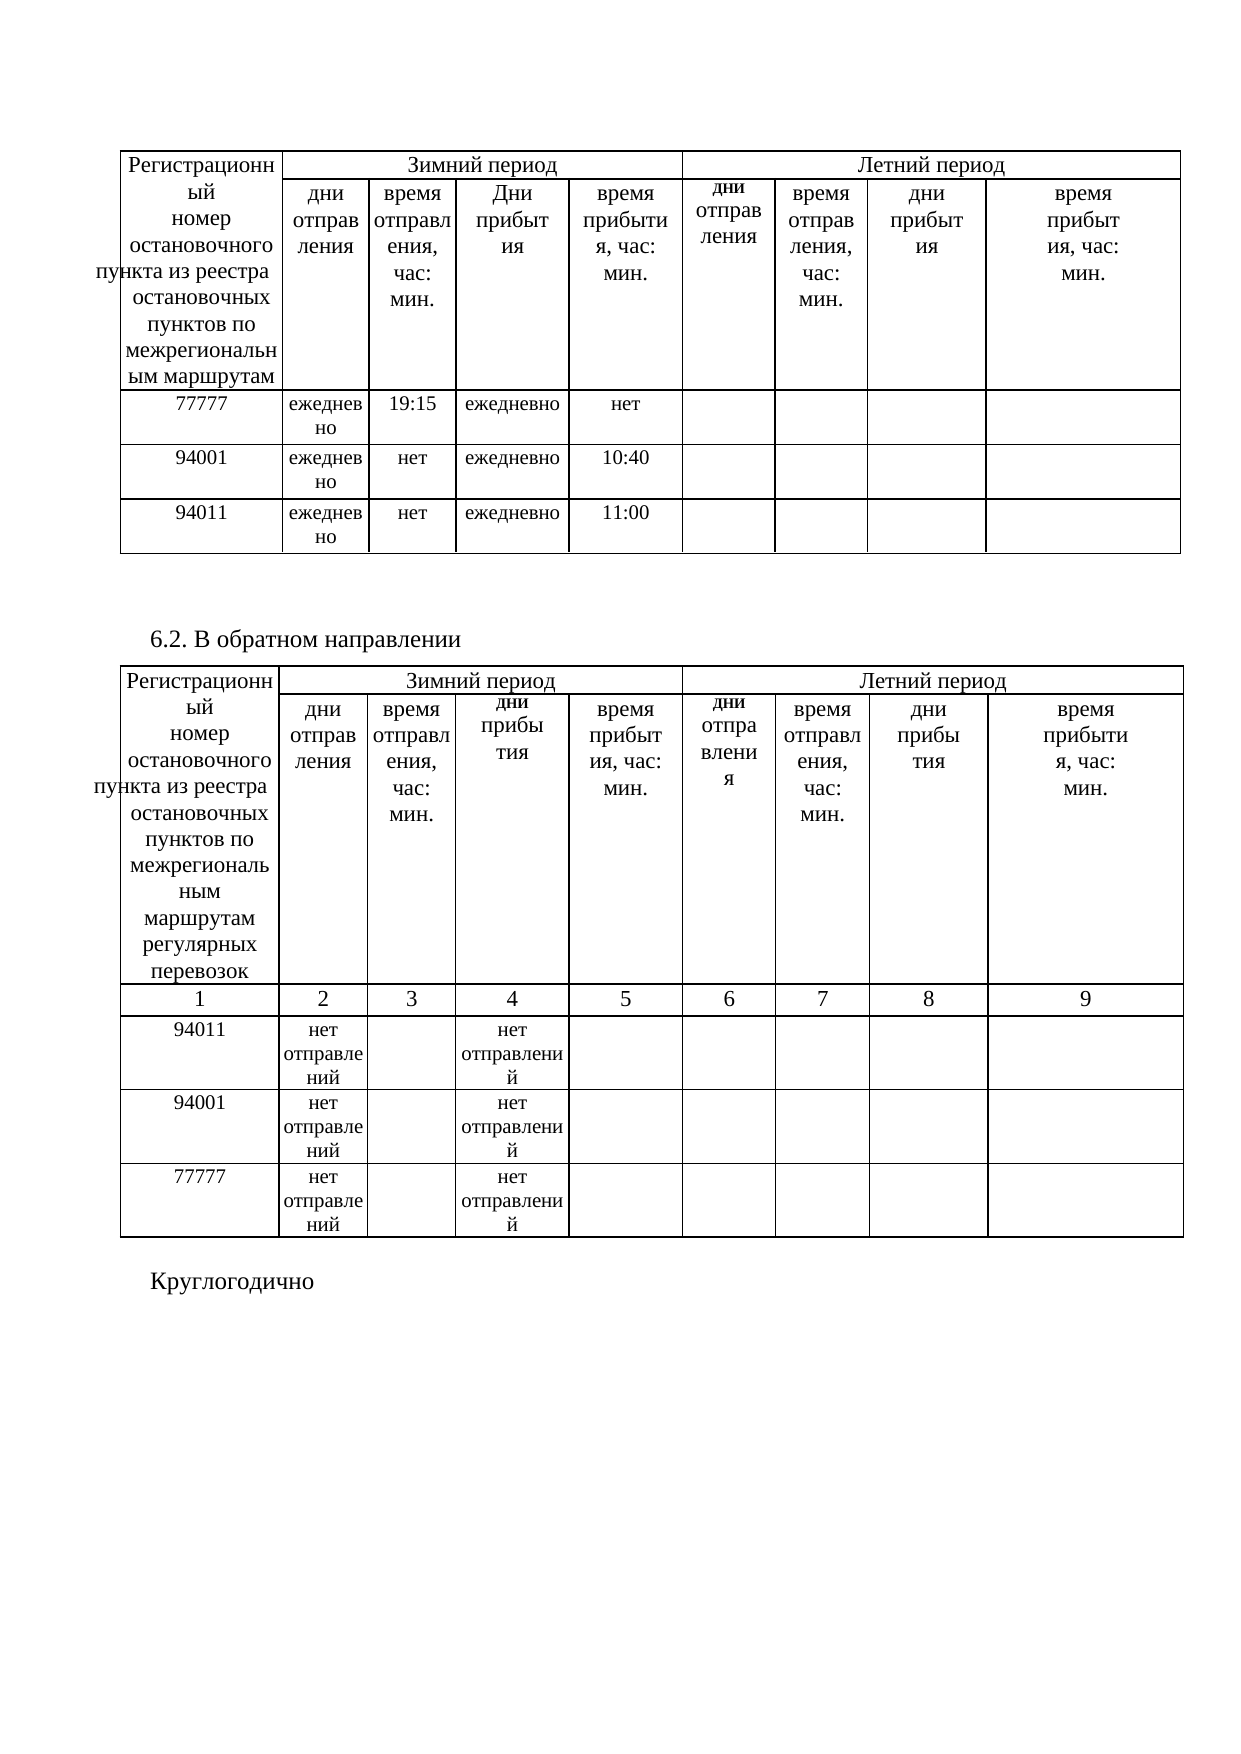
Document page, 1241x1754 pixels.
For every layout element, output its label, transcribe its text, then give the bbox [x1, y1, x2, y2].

table_header Регистрационный номер остановочного пункта из реестра остановочных пунктов по межрегиональным маршрутам регулярных перевозок [121, 667, 278, 983]
table_cell ДНИ прибы тия [456, 695, 568, 983]
table_cell [683, 1090, 775, 1162]
table_cell ежедневно [457, 500, 568, 552]
table_cell дни прибыт ия [868, 180, 985, 389]
table_cell 94001 [121, 445, 282, 498]
table_cell время прибыт ия, час: мин. [987, 180, 1180, 389]
table_cell 77777 [121, 391, 282, 444]
table_cell ежедневно [457, 445, 568, 498]
table_cell время прибыти я, час: мин. [989, 695, 1183, 983]
table_cell [870, 1164, 987, 1236]
table_cell нет отправлений [280, 1090, 367, 1162]
text 6.2. В обратном направлении [150, 624, 1090, 653]
table_cell [776, 1164, 869, 1236]
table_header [121, 152, 282, 389]
table_cell 8 [870, 985, 987, 1015]
table_cell 19:15 [370, 391, 455, 444]
table_cell [870, 1017, 987, 1089]
table_cell [776, 445, 867, 498]
table_cell 11:00 [570, 500, 682, 552]
table_cell 94001 [121, 1090, 278, 1162]
table_cell [989, 1090, 1183, 1162]
table_cell Дни прибыт ия [457, 180, 568, 389]
table_cell 2 [280, 985, 367, 1015]
table_cell [989, 1017, 1183, 1089]
table_cell нет отправлений [280, 1017, 367, 1089]
table_cell нет [570, 391, 682, 444]
table_cell нет отправлений [456, 1017, 568, 1089]
table_cell [776, 500, 867, 552]
table_cell [870, 1090, 987, 1162]
table_header Зимний период [280, 667, 682, 693]
table_cell [868, 500, 985, 552]
table_cell дни отправ ления [283, 180, 368, 389]
table_cell ежедневно [283, 445, 368, 498]
table_cell ежедневно [283, 391, 368, 444]
table_cell 10:40 [570, 445, 682, 498]
table_cell 94011 [121, 500, 282, 552]
table_cell [683, 1164, 775, 1236]
table_cell 3 [368, 985, 455, 1015]
table_cell 5 [570, 985, 682, 1015]
table_cell [683, 500, 774, 552]
table_cell [987, 445, 1180, 498]
table_cell [776, 1090, 869, 1162]
table_cell [570, 1090, 682, 1162]
table_cell время отправл ения, час: мин. [370, 180, 455, 389]
table_cell [868, 391, 985, 444]
table_cell [868, 445, 985, 498]
table_cell нет [370, 445, 455, 498]
table_cell нет [370, 500, 455, 552]
text Круглогодично [150, 1266, 1090, 1295]
table_cell [683, 1017, 775, 1089]
table_cell 6 [683, 985, 775, 1015]
table_header Летний период [683, 667, 1183, 693]
table_cell [570, 1017, 682, 1089]
table_cell [683, 445, 774, 498]
table_cell ДНИ отпра влени я [683, 695, 775, 983]
table_cell [368, 1017, 455, 1089]
table_cell нет отправлений [456, 1090, 568, 1162]
table_cell 9 [989, 985, 1183, 1015]
table_cell время прибыти я, час: мин. [570, 180, 682, 389]
table_cell время отправ ления, час: мин. [776, 180, 867, 389]
table_cell дни прибы тия [870, 695, 987, 983]
table_cell время отправл ения, час: мин. [776, 695, 869, 983]
table_cell 1 [121, 985, 278, 1015]
table_cell 94011 [121, 1017, 278, 1089]
table_cell [776, 1017, 869, 1089]
table_cell [987, 391, 1180, 444]
table_cell время отправл ения, час: мин. [368, 695, 455, 983]
table_header Летний период [683, 152, 1180, 178]
table_cell [989, 1164, 1183, 1236]
table_cell 7 [776, 985, 869, 1015]
table_cell 4 [456, 985, 568, 1015]
table_cell [987, 500, 1180, 552]
table_cell ежедневно [283, 500, 368, 552]
table_cell ДНИ отправ ления [683, 180, 774, 389]
table_cell [570, 1164, 682, 1236]
table_cell [776, 391, 867, 444]
table_cell [368, 1090, 455, 1162]
table_cell нет отправлений [456, 1164, 568, 1236]
table_header Зимний период [283, 152, 682, 178]
table_cell 77777 [121, 1164, 278, 1236]
table_cell дни отправ ления [280, 695, 367, 983]
table_cell [683, 391, 774, 444]
table_cell [368, 1164, 455, 1236]
table_cell нет отправлений [280, 1164, 367, 1236]
table_cell ежедневно [457, 391, 568, 444]
table_cell время прибыт ия, час: мин. [570, 695, 682, 983]
